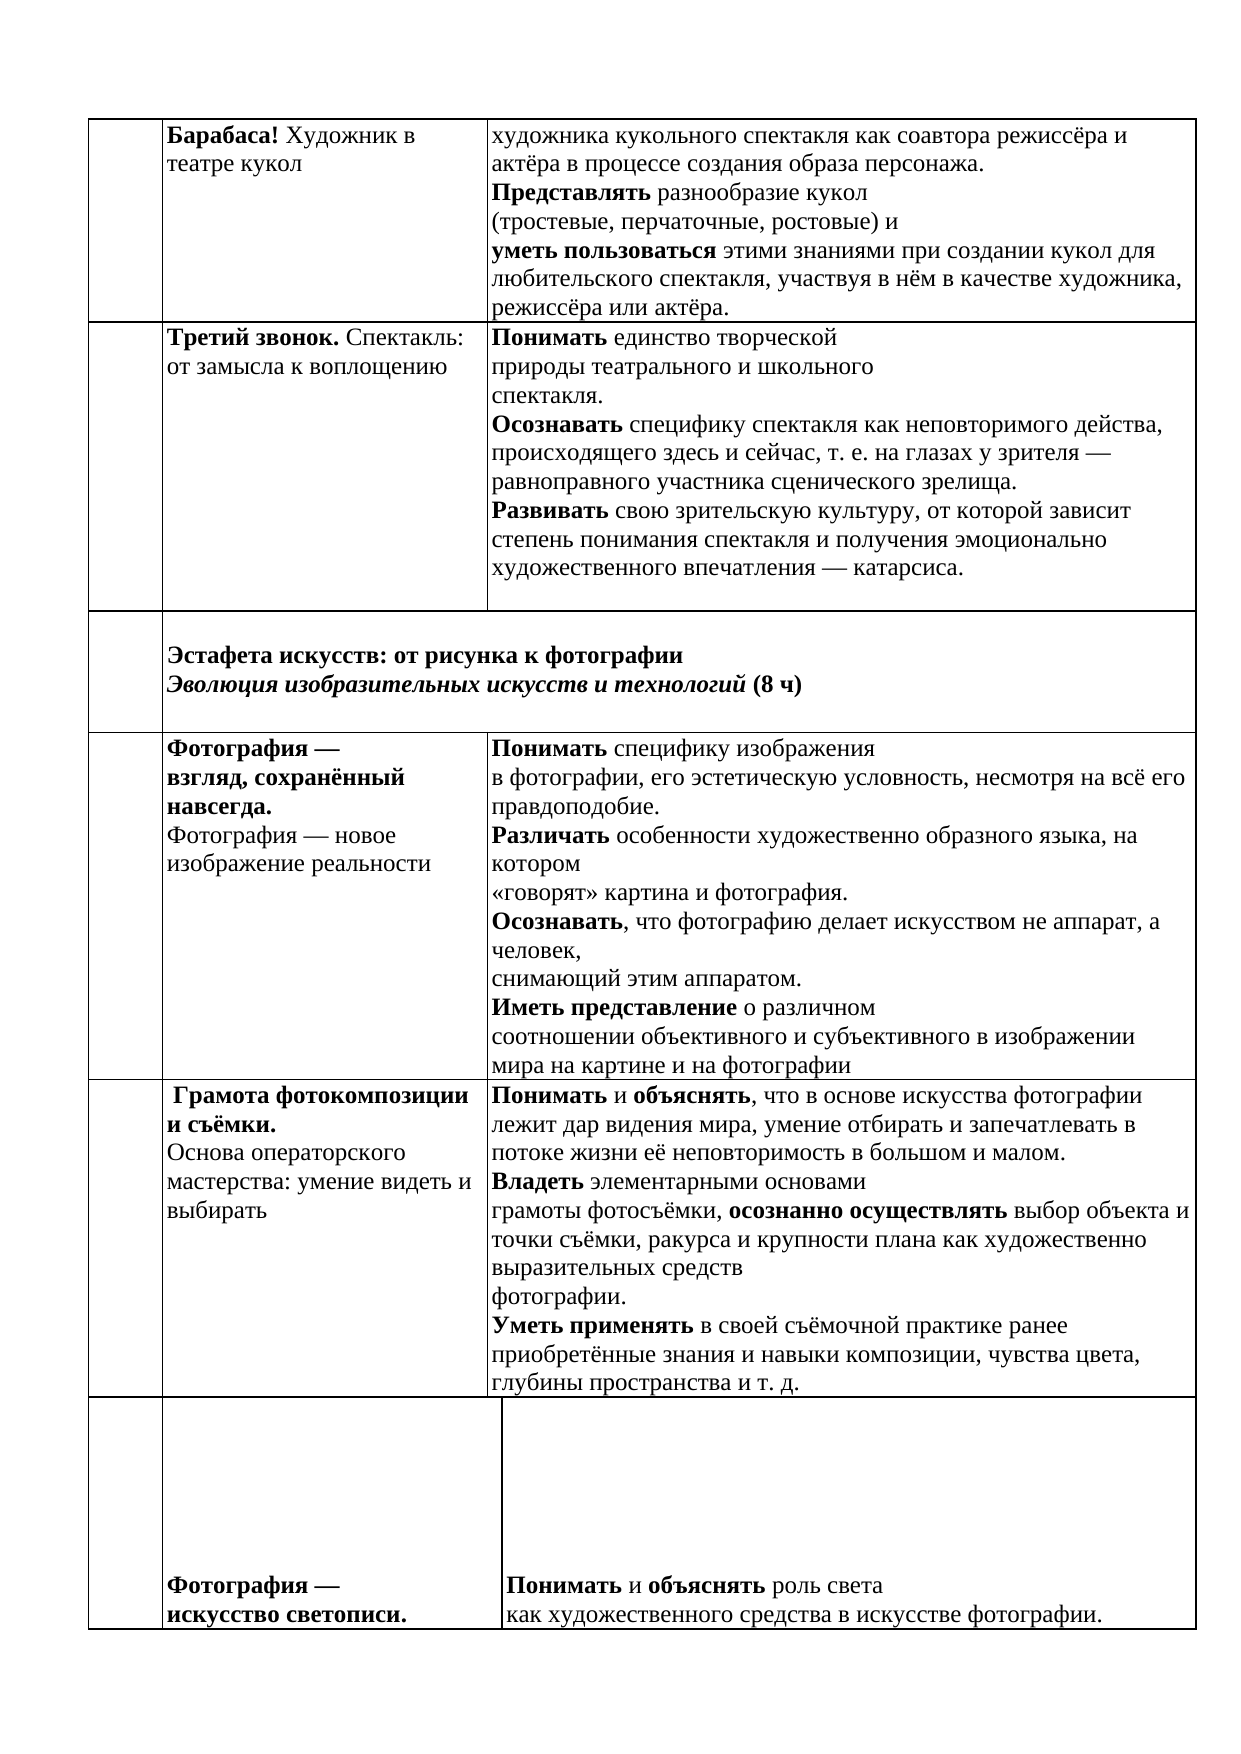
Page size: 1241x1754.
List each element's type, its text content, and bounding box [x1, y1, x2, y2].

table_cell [163, 120, 487, 321]
table_cell [89, 1080, 162, 1396]
table_cell [89, 612, 162, 732]
table_cell [89, 323, 162, 610]
table_cell Понимать единство творческой природы театрального и школьного спектакля. Осознавать специфику спектакля как неповторимого действа, происходящего здесь и сейчас, т. е. на глазах у зрителя — равноправного участника сценического зрелища. Развивать свою зрительскую культуру, от которой зависит степень понимания спектакля и получения эмоционально художественного впечатления — катарсиса. [488, 323, 1195, 610]
table_cell Грамота фотокомпозиции и съёмки. Основа операторского мастерства: умение видеть и выбирать [163, 1080, 487, 1396]
table_cell Фотография — взгляд, сохранённый навсегда. Фотография — новое изображение реальности [163, 733, 487, 1078]
table_cell Третий звонок. Спектакль: от замысла к воплощению [163, 323, 487, 610]
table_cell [163, 1398, 501, 1628]
table_cell Эстафета искусств: от рисунка к фотографии Эволюция изобразительных искусств и технологий (8 ч) [163, 612, 1195, 732]
table_cell [89, 733, 162, 1078]
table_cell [488, 120, 1195, 321]
table_cell Понимать и объяснять, что в основе искусства фотографии лежит дар видения мира, умение отбирать и запечатлевать в потоке жизни её неповторимость в большом и малом. Владеть элементарными основами грамоты фотосъёмки, осознанно осуществлять выбор объекта и точки съёмки, ракурса и крупности плана как художественно выразительных средств фотографии. Уметь применять в своей съёмочной практике ранее приобретённые знания и навыки композиции, чувства цвета, глубины пространства и т. д. [488, 1080, 1195, 1396]
table_cell Понимать специфику изображения в фотографии, его эстетическую условность, несмотря на всё его правдоподобие. Различать особенности художественно образного языка, на котором «говорят» картина и фотография. Осознавать, что фотографию делает искусством не аппарат, а человек, снимающий этим аппаратом. Иметь представление о различном соотношении объективного и субъективного в изображении мира на картине и на фотографии [488, 733, 1195, 1078]
table_cell [89, 120, 162, 321]
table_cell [503, 1398, 1195, 1628]
table_cell [89, 1398, 162, 1628]
